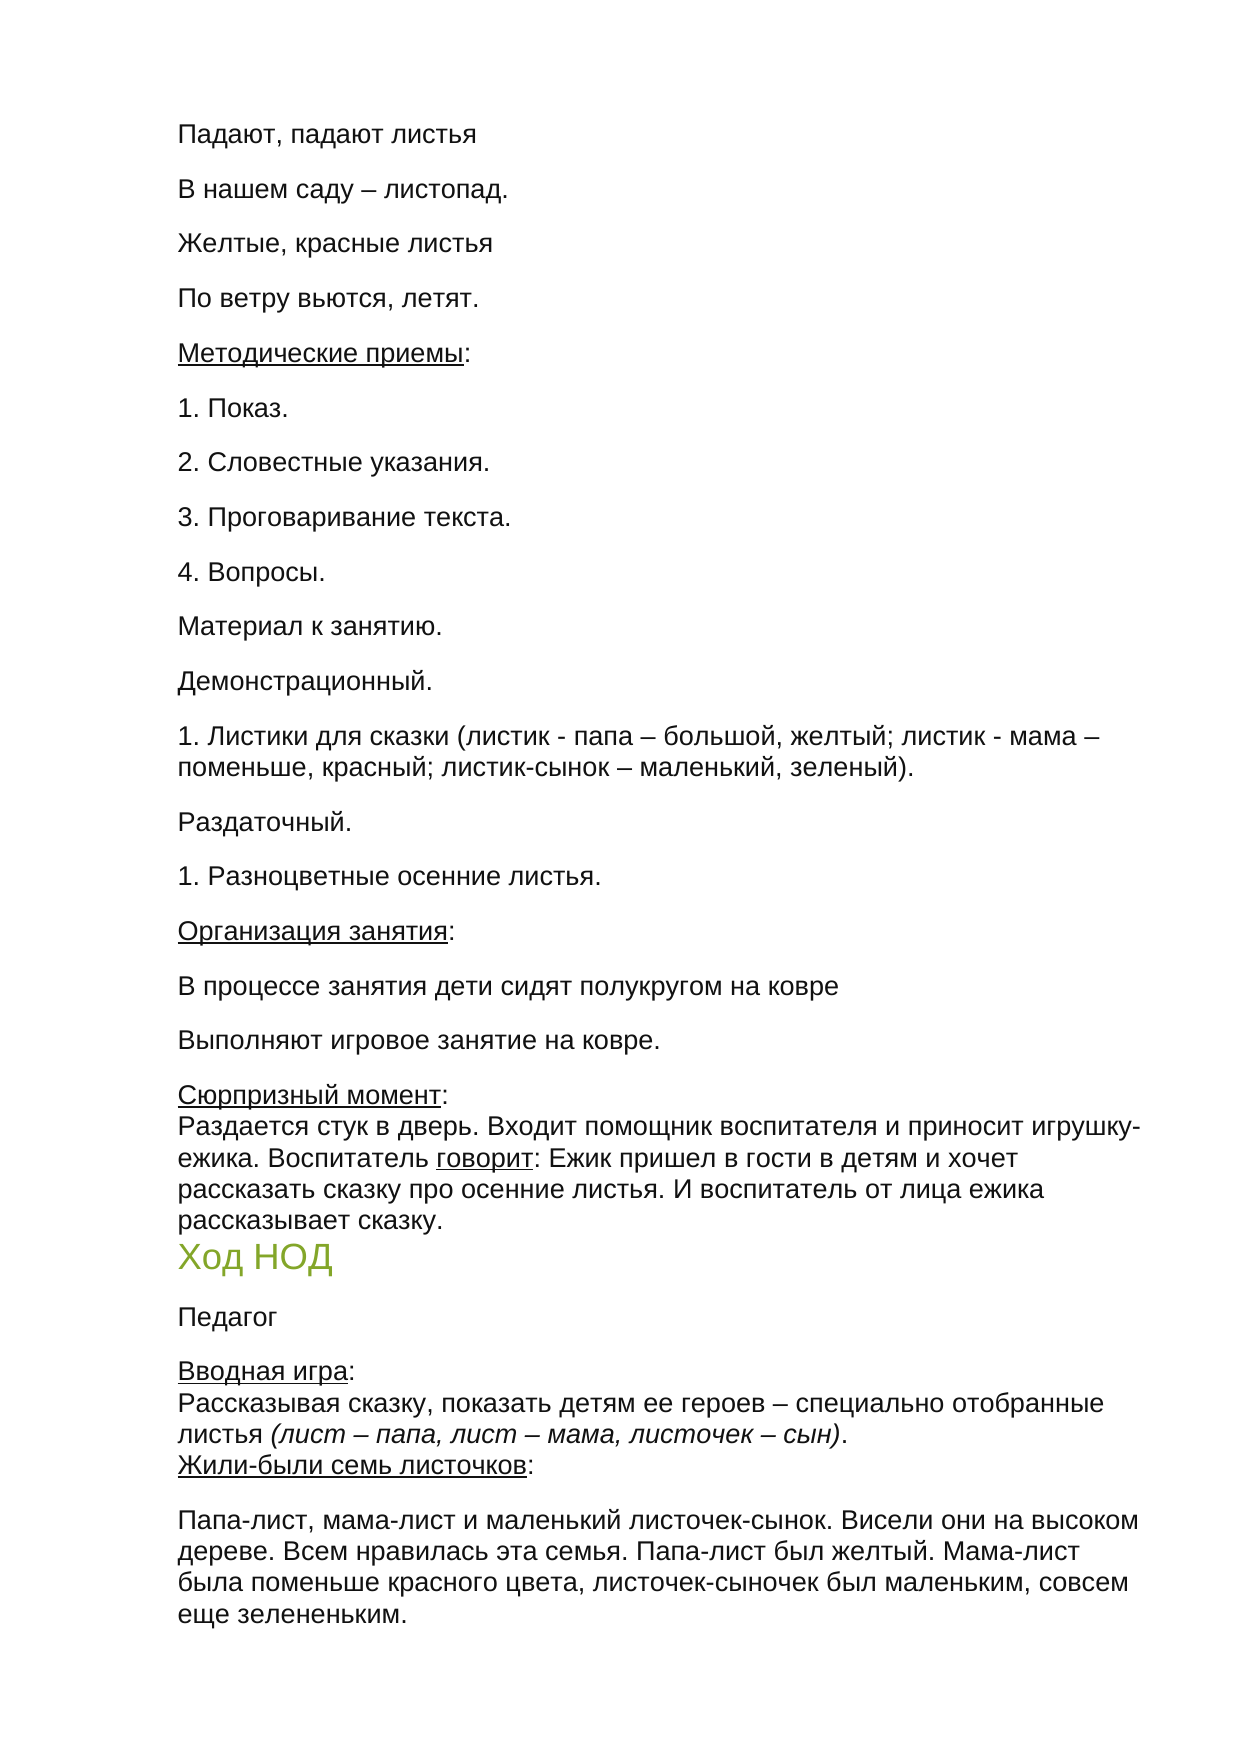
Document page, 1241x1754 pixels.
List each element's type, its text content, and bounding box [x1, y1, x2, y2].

text Материал к занятию. [177, 610, 1152, 642]
text Вводная игра: [177, 1355, 1152, 1387]
text Раздается стук в дверь. Входит помощник воспитателя и приносит игрушку- ежика. Воспитатель говорит: Ежик пришел в гости в детям и хочет рассказать сказку про осенние листья. И воспитатель от лица ежика рассказывает сказку. [177, 1110, 1152, 1235]
text Сюрпризный момент: [177, 1079, 1152, 1110]
text Рассказывая сказку, показать детям ее героев – специально отобранные листья (лист – папа, лист – мама, листочек – сын). [177, 1387, 1152, 1449]
text 4. Вопросы. [177, 556, 1152, 587]
text 1. Листики для сказки (листик - папа – большой, желтый; листик - мама – поменьше, красный; листик-сынок – маленький, зеленый). [177, 720, 1152, 782]
text По ветру вьются, летят. [177, 282, 1152, 313]
text Раздаточный. [177, 806, 1152, 837]
text В процессе занятия дети сидят полукругом на ковре [177, 970, 1152, 1001]
text Падают, падают листья [177, 118, 1152, 149]
text Организация занятия: [177, 915, 1152, 946]
text 1. Разноцветные осенние листья. [177, 860, 1152, 892]
text Жили-были семь листочков: [177, 1449, 1152, 1480]
text Ход НОД [177, 1235, 1152, 1277]
text 3. Проговаривание текста. [177, 501, 1152, 532]
text Папа-лист, мама-лист и маленький листочек-сынок. Висели они на высоком дереве. Всем нравилась эта семья. Папа-лист был желтый. Мама-лист была поменьше красного цвета, листочек-сыночек был маленьким, совсем еще зелененьким. [177, 1504, 1152, 1629]
text Методические приемы: [177, 337, 1152, 368]
text В нашем саду – листопад. [177, 173, 1152, 204]
text Демонстрационный. [177, 665, 1152, 696]
text Выполняют игровое занятие на ковре. [177, 1024, 1152, 1056]
text Желтые, красные листья [177, 227, 1152, 259]
text 2. Словестные указания. [177, 446, 1152, 477]
text 1. Показ. [177, 392, 1152, 423]
text Педагог [177, 1301, 1152, 1332]
